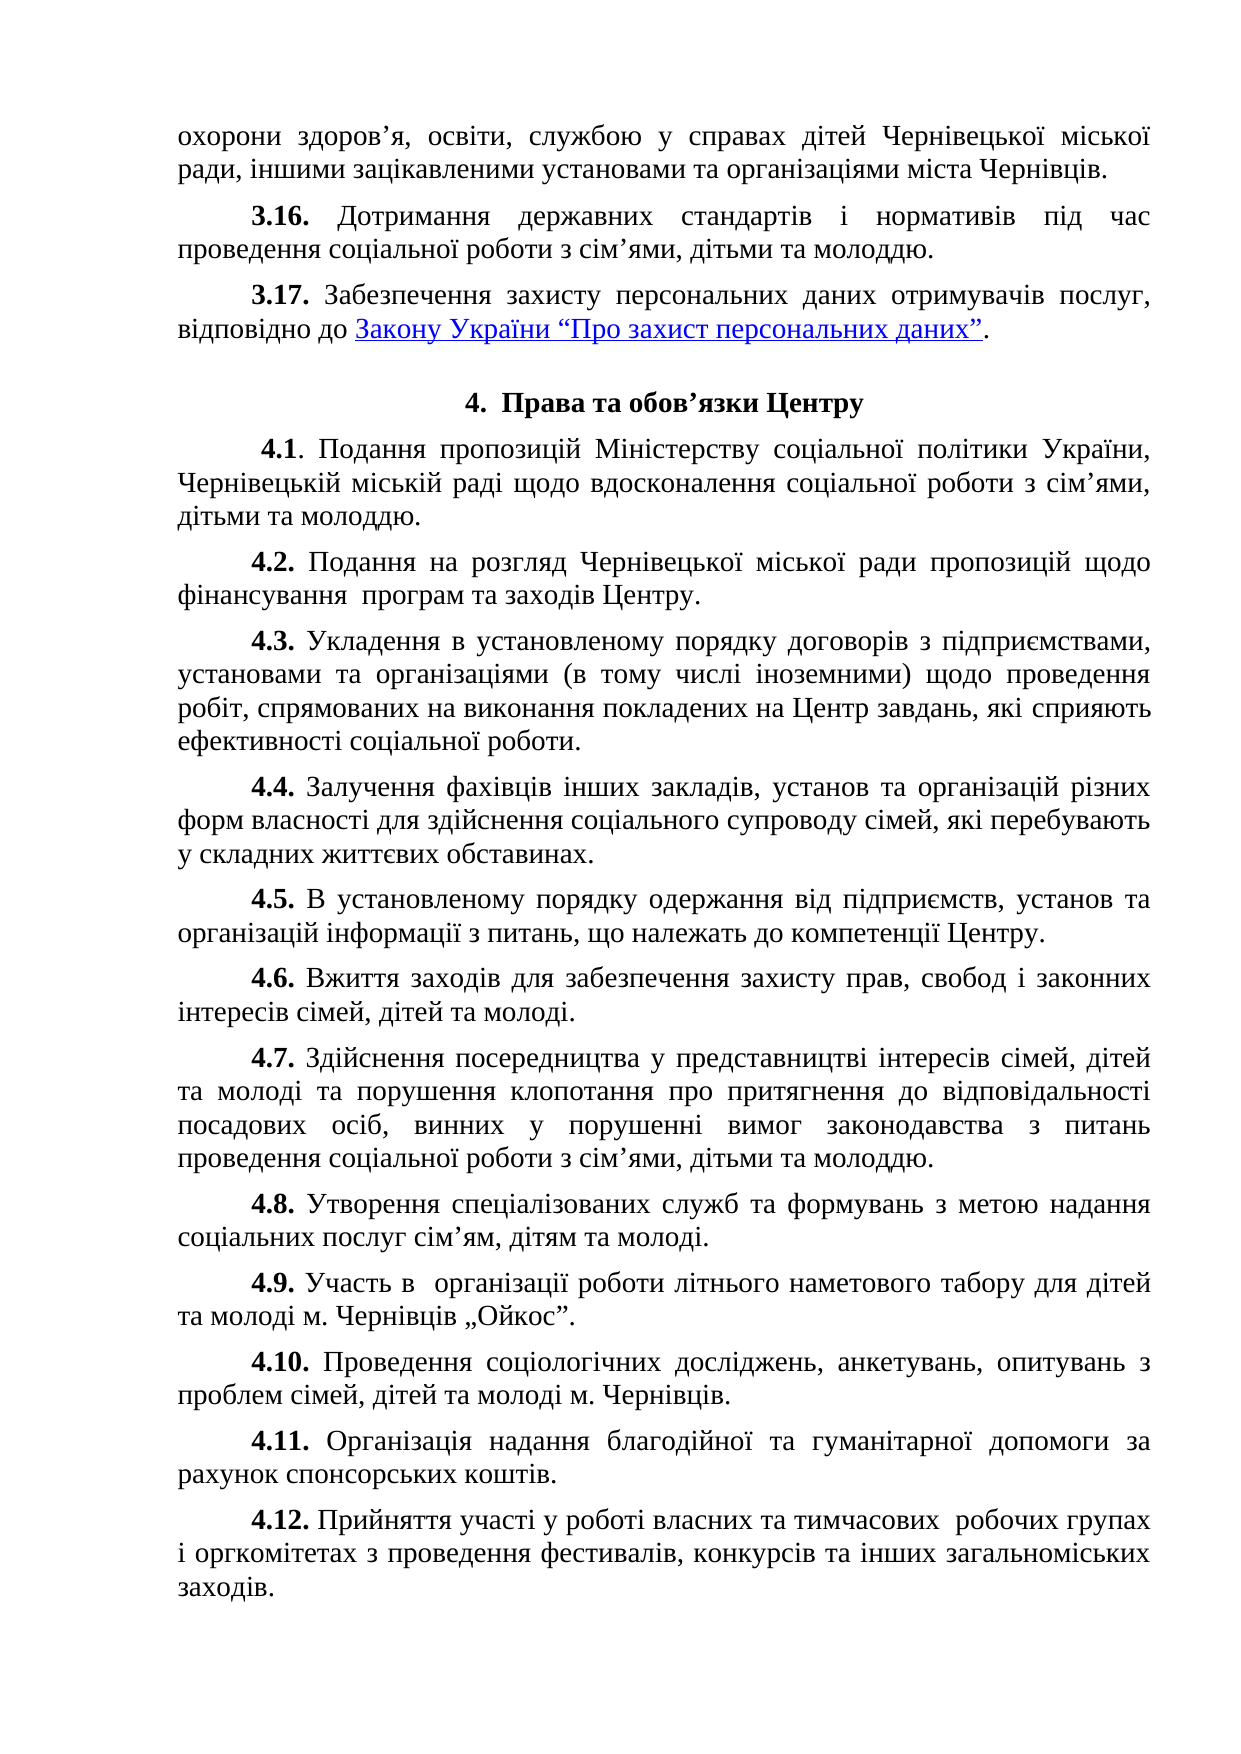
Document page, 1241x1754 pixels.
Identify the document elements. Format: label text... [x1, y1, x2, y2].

text 3.17. Забезпечення захисту персональних даних отримувачів послуг, відповідно до Закону України “Про захист персональних даних”. [177, 277, 1152, 344]
text 4.3. Укладення в установленому порядку договорів з підприємствами, установами та організаціями (в тому числі іноземними) щодо проведення робіт, спрямованих на виконання покладених на Центр завдань, які сприяють ефективності соціальної роботи. [177, 623, 1152, 757]
text 4.2. Подання на розгляд Чернівецької міської ради пропозицій щодо фінансування програм та заходів Центру. [177, 544, 1152, 611]
text 4. Права та обов’язки Центру [177, 386, 1152, 419]
text 4.7. Здійснення посередництва у представництві інтересів сімей, дітей та молоді та порушення клопотання про притягнення до відповідальності посадових осіб, винних у порушенні вимог законодавства з питань проведення соціальної роботи з сім’ями, дітьми та молоддю. [177, 1040, 1152, 1174]
text 4.6. Вжиття заходів для забезпечення захисту прав, свобод і законних інтересів сімей, дітей та молоді. [177, 961, 1152, 1028]
text 4.4. Залучення фахівців інших закладів, установ та організацій різних форм власності для здійснення соціального супроводу сімей, які перебувають у складних життєвих обставинах. [177, 769, 1152, 869]
text 4.5. В установленому порядку одержання від підприємств, установ та організацій інформації з питань, що належать до компетенції Центру. [177, 882, 1152, 949]
text 3.16. Дотримання державних стандартів і нормативів під час проведення соціальної роботи з сім’ями, дітьми та молоддю. [177, 198, 1152, 265]
text 4.10. Проведення соціологічних досліджень, анкетувань, опитувань з проблем сімей, дітей та молоді м. Чернівців. [177, 1344, 1152, 1411]
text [177, 118, 1152, 185]
text 4.11. Організація надання благодійної та гуманітарної допомоги за рахунок спонсорських коштів. [177, 1423, 1152, 1490]
text 4.9. Участь в організації роботи літнього наметового табору для дітей та молоді м. Чернівців „Ойкос”. [177, 1265, 1152, 1332]
text 4.1. Подання пропозицій Міністерству соціальної політики України, Чернівецькій міській раді щодо вдосконалення соціальної роботи з сім’ями, дітьми та молоддю. [177, 431, 1152, 532]
text 4.8. Утворення спеціалізованих служб та формувань з метою надання соціальних послуг сім’ям, дітям та молоді. [177, 1186, 1152, 1253]
text 4.12. Прийняття участі у роботі власних та тимчасових робочих групах і оргкомітетах з проведення фестивалів, конкурсів та інших загальноміських заходів. [177, 1502, 1152, 1603]
